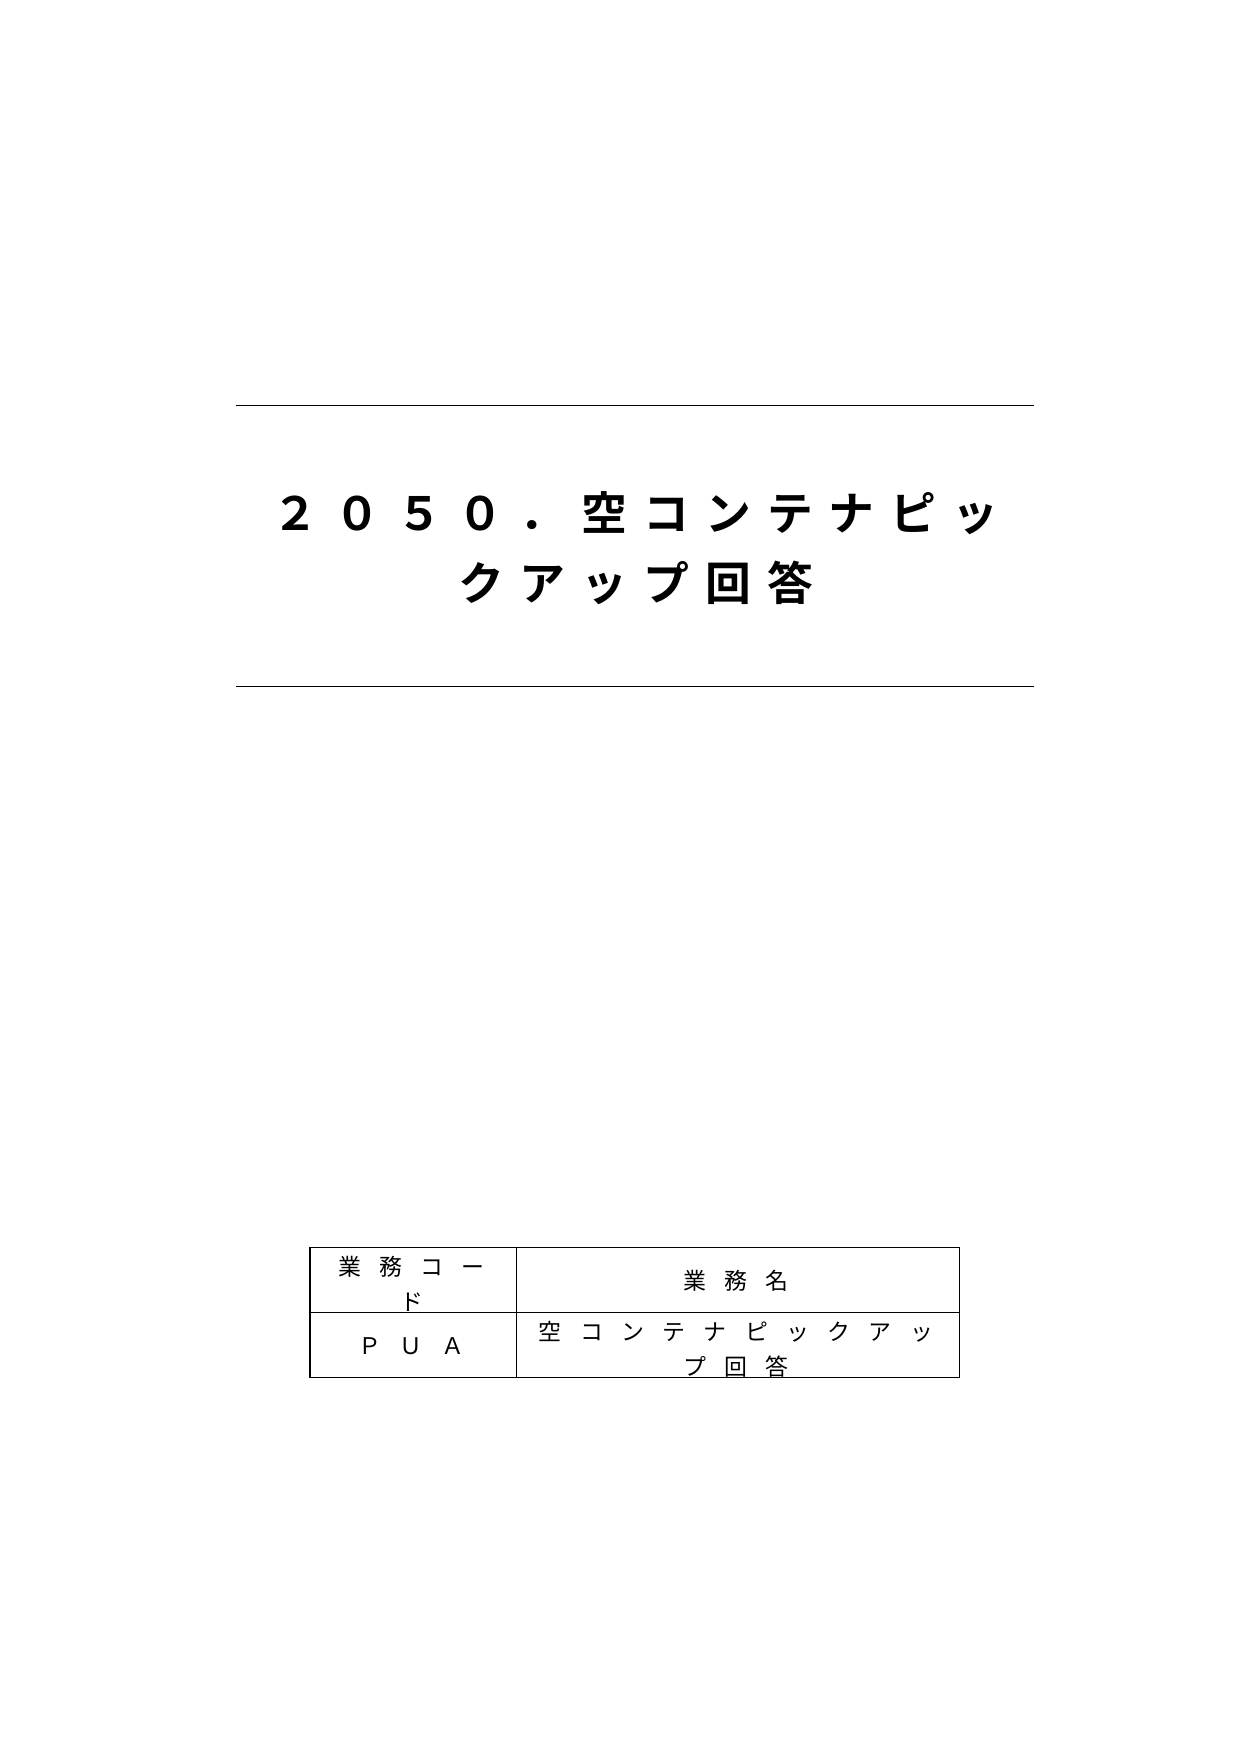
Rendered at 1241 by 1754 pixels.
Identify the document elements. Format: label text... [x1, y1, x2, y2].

table_cell ＰＵＡ [311, 1313, 516, 1377]
table_header 業務コード [311, 1248, 516, 1312]
table_header 業務名 [517, 1248, 959, 1312]
table_header ２０５０．空コンテナピックアップ回答 [236, 406, 1033, 686]
table_cell 空コンテナピックアップ回答 [517, 1313, 959, 1377]
